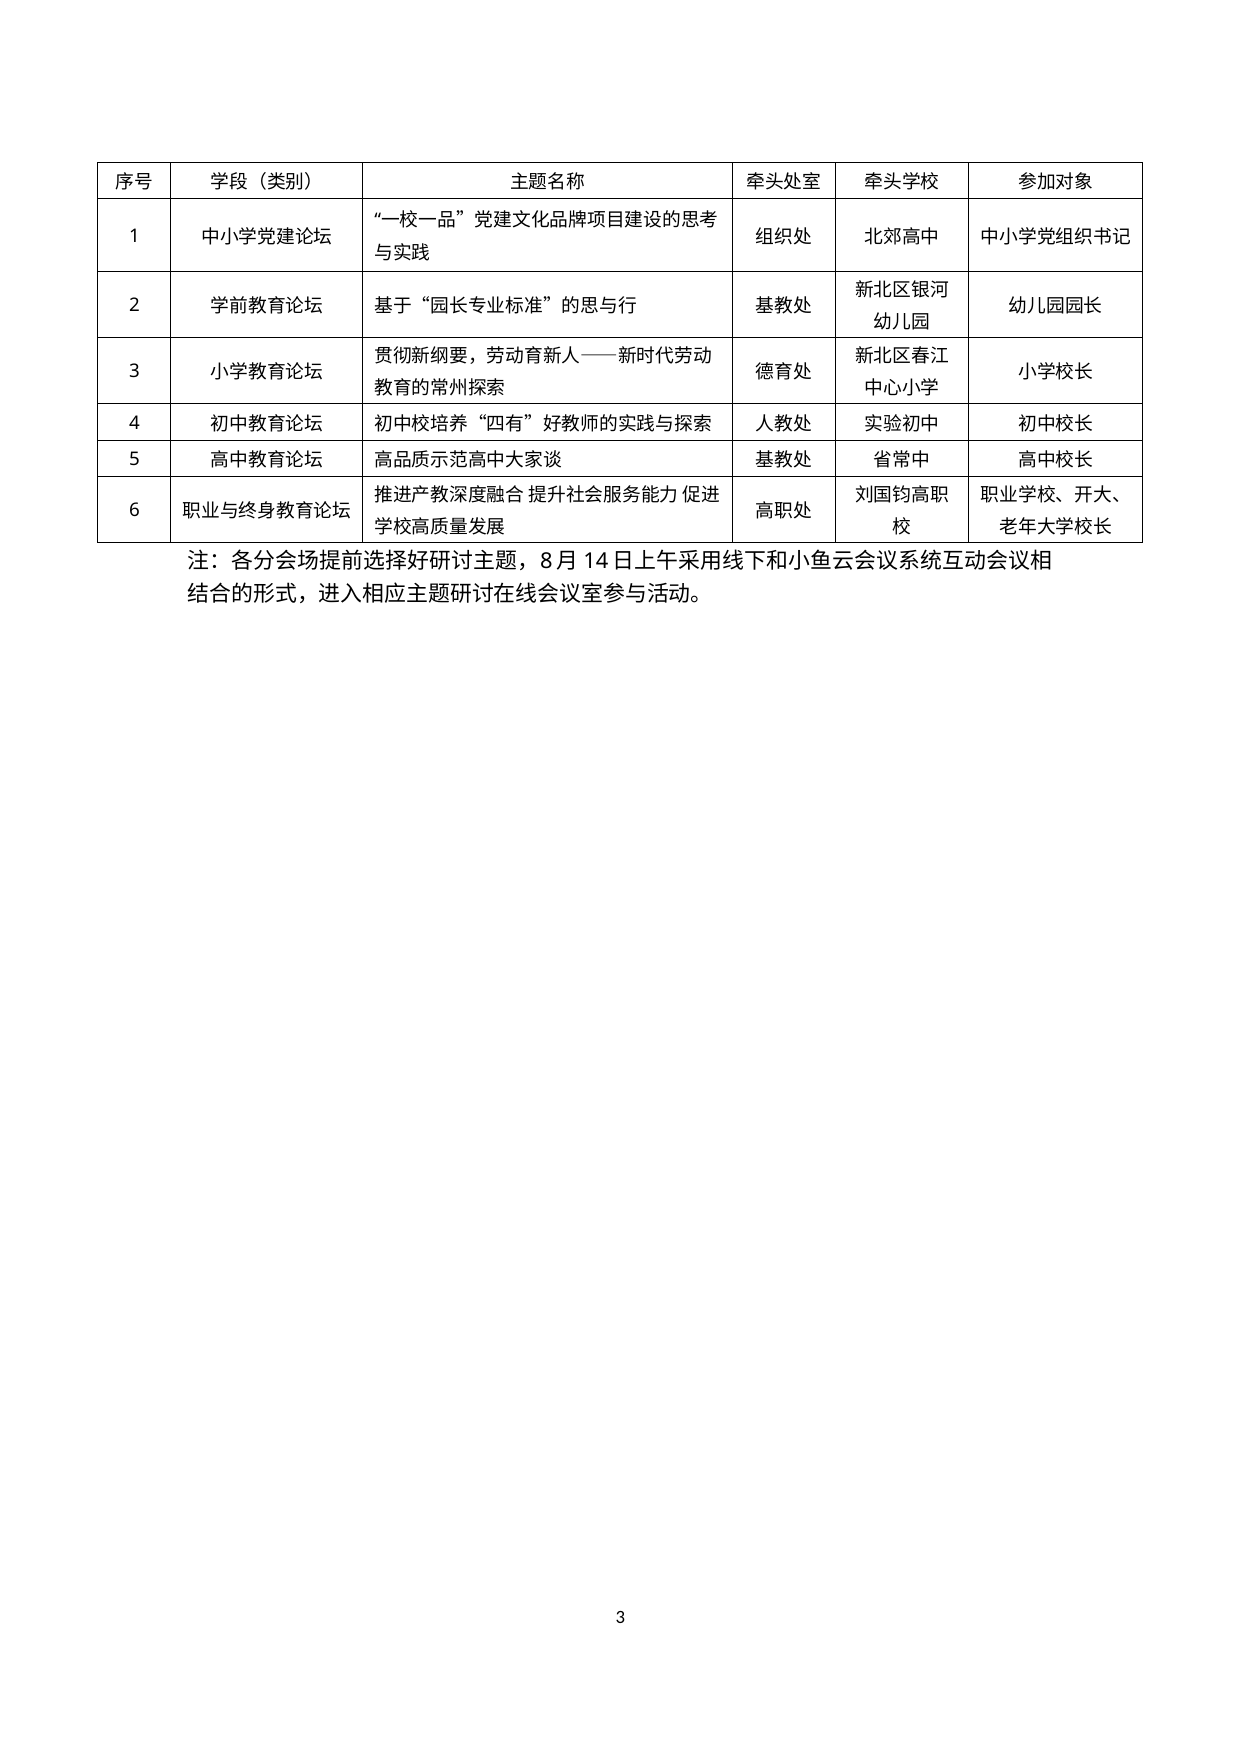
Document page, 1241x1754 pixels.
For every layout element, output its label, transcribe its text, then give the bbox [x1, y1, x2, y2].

table_cell 北郊高中 [836, 199, 968, 271]
table_cell 2 [98, 272, 170, 337]
table_cell 基教处 [733, 441, 835, 476]
table_cell 基教处 [733, 272, 835, 337]
table_header 学段（类别） [171, 163, 362, 198]
table_cell 刘国钧高职校 [836, 477, 968, 542]
text 注：各分会场提前选择好研讨主题，8月14日上午采用线下和小鱼云会议系统互动会议相结合的形式，进入相应主题研讨在线会议室参与活动。 [187, 543, 1053, 608]
table_cell 幼儿园园长 [969, 272, 1142, 337]
table_cell 新北区银河幼儿园 [836, 272, 968, 337]
table_cell 小学校长 [969, 338, 1142, 403]
table_cell 贯彻新纲要，劳动育新人——新时代劳动教育的常州探索 [363, 338, 732, 403]
table_header 主题名称 [363, 163, 732, 198]
table_cell 德育处 [733, 338, 835, 403]
table_cell 小学教育论坛 [171, 338, 362, 403]
table_cell 实验初中 [836, 404, 968, 440]
table_cell 中小学党组织书记 [969, 199, 1142, 271]
table_cell 省常中 [836, 441, 968, 476]
table_cell 组织处 [733, 199, 835, 271]
table_cell 职业学校、开大、老年大学校长 [969, 477, 1142, 542]
table_cell 4 [98, 404, 170, 440]
table_header 参加对象 [969, 163, 1142, 198]
table_cell 初中教育论坛 [171, 404, 362, 440]
table_cell 人教处 [733, 404, 835, 440]
table_cell 1 [98, 199, 170, 271]
table_cell 初中校培养“四有”好教师的实践与探索 [363, 404, 732, 440]
table_cell 6 [98, 477, 170, 542]
table_cell 推进产教深度融合 提升社会服务能力 促进学校高质量发展 [363, 477, 732, 542]
table_cell 职业与终身教育论坛 [171, 477, 362, 542]
table_cell 高中校长 [969, 441, 1142, 476]
table_cell 高职处 [733, 477, 835, 542]
table_header 序号 [98, 163, 170, 198]
table_cell 3 [98, 338, 170, 403]
table_cell 基于“园长专业标准”的思与行 [363, 272, 732, 337]
table_cell 初中校长 [969, 404, 1142, 440]
table_cell 高品质示范高中大家谈 [363, 441, 732, 476]
table_header 牵头学校 [836, 163, 968, 198]
table_cell 高中教育论坛 [171, 441, 362, 476]
table_cell 中小学党建论坛 [171, 199, 362, 271]
table_cell 5 [98, 441, 170, 476]
table_header 牵头处室 [733, 163, 835, 198]
table_cell “一校一品”党建文化品牌项目建设的思考与实践 [363, 199, 732, 271]
table_cell 学前教育论坛 [171, 272, 362, 337]
table_cell 新北区春江中心小学 [836, 338, 968, 403]
